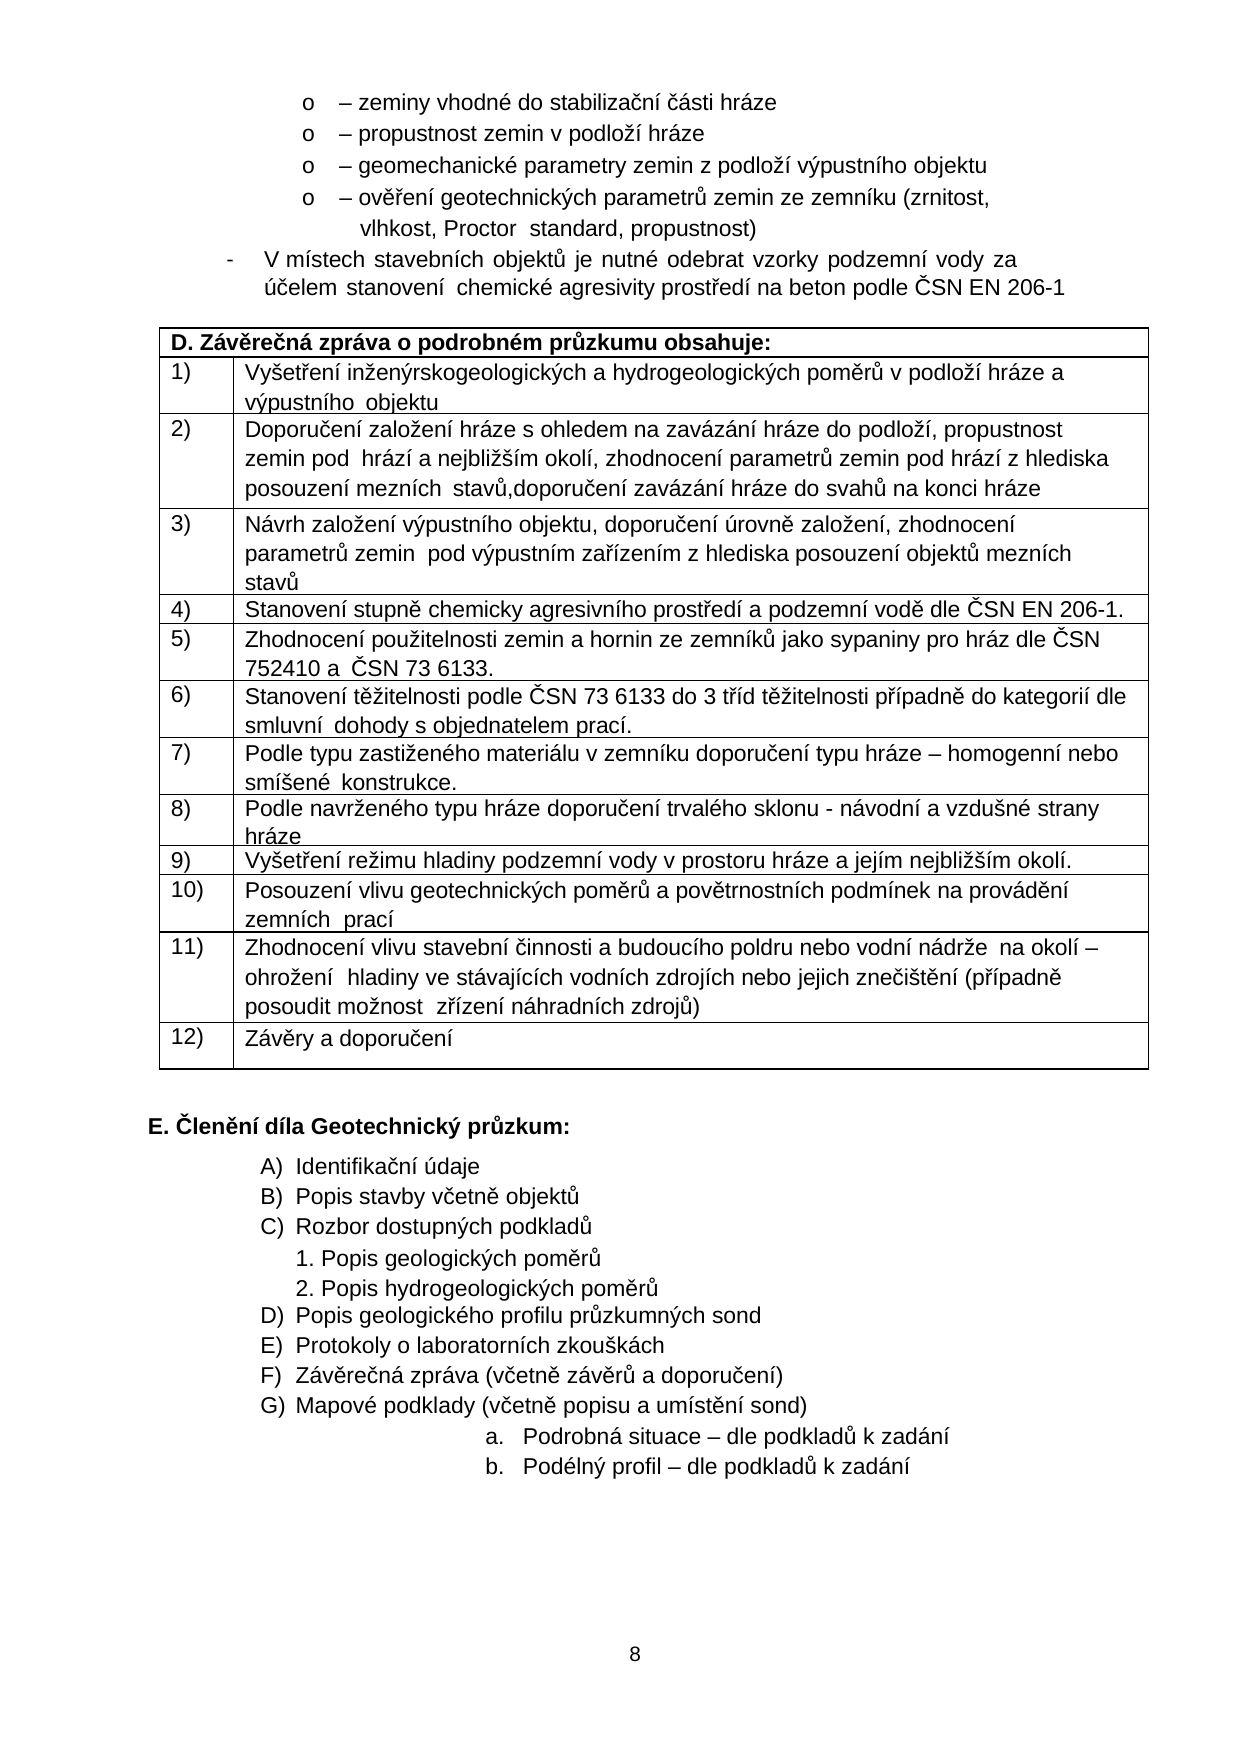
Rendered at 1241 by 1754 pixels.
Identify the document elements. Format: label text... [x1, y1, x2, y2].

list Popis stavby včetně objektů [260, 1183, 1122, 1209]
table_cell Návrh založení výpustního objektu, doporučení úrovně založení, zhodnocení parametrů zemin pod výpustním zařízením z hlediska posouzení objektů mezních stavů [234, 509, 1148, 594]
list – propustnost zemin v podloží hráze [301, 120, 1122, 148]
table_cell Stanovení těžitelnosti podle ČSN 73 6133 do 3 tříd těžitelnosti případně do kategorií dle smluvní dohody s objednatelem prací. [234, 681, 1148, 737]
table_cell Závěry a doporučení [234, 1023, 1148, 1068]
table_cell Podle typu zastiženého materiálu v zemníku doporučení typu hráze – homogenní nebo smíšené konstrukce. [234, 738, 1148, 794]
table_cell Vyšetření inženýrskogeologických a hydrogeologických poměrů v podloží hráze a výpustního objektu [234, 358, 1148, 413]
table_cell Stanovení stupně chemicky agresivního prostředí a podzemní vodě dle ČSN EN 206-1. [234, 595, 1148, 623]
table_cell 11) [160, 933, 233, 1022]
table_cell Podle navrženého typu hráze doporučení trvalého sklonu - návodní a vzdušné strany hráze [234, 795, 1148, 845]
table_cell Zhodnocení vlivu stavební činnosti a budoucího poldru nebo vodní nádrže na okolí – ohrožení hladiny ve stávajících vodních zdrojích nebo jejich znečištění (případně posoudit možnost zřízení náhradních zdrojů) [234, 933, 1148, 1022]
list Rozbor dostupných podkladů [260, 1213, 1122, 1239]
table_cell Vyšetření režimu hladiny podzemní vody v prostoru hráze a jejím nejbližším okolí. [234, 846, 1148, 874]
table_cell 1) [160, 358, 233, 413]
list Protokoly o laboratorních zkouškách [260, 1332, 1122, 1358]
table_cell 12) [160, 1023, 233, 1068]
table_cell 9) [160, 846, 233, 874]
list Podélný profil – dle podkladů k zadání [485, 1453, 1122, 1479]
list – ověření geotechnických parametrů zemin ze zemníku (zrnitost, vlhkost, Proctor standard, propustnost) [301, 184, 1054, 242]
table_cell Doporučení založení hráze s ohledem na zavázání hráze do podloží, propustnost zemin pod hrází a nejbližším okolí, zhodnocení parametrů zemin pod hrází z hlediska posouzení mezních stavů,doporučení zavázání hráze do svahů na konci hráze [234, 414, 1148, 508]
list Mapové podklady (včetně popisu a umístění sond) [260, 1392, 1122, 1419]
table_cell Posouzení vlivu geotechnických poměrů a povětrnostních podmínek na provádění zemních prací [234, 875, 1148, 931]
list Podrobná situace – dle podkladů k zadání [485, 1423, 1122, 1449]
table_header D. Závěrečná zpráva o podrobném průzkumu obsahuje: [160, 329, 1148, 356]
table_cell 5) [160, 624, 233, 680]
text 2. Popis hydrogeologických poměrů [295, 1273, 1122, 1302]
table_cell 4) [160, 595, 233, 623]
list Závěrečná zpráva (včetně závěrů a doporučení) [260, 1362, 1122, 1388]
text 1. Popis geologických poměrů [295, 1243, 1122, 1273]
table_cell 2) [160, 414, 233, 508]
list – geomechanické parametry zemin z podloží výpustního objektu [301, 152, 1122, 180]
list Popis geologického profilu průzkumných sond [260, 1302, 1122, 1328]
text E. Členění díla Geotechnický průzkum: [148, 1111, 1122, 1140]
table_cell Zhodnocení použitelnosti zemin a hornin ze zemníků jako sypaniny pro hráz dle ČSN 752410 a ČSN 73 6133. [234, 624, 1148, 680]
list Identifikační údaje [260, 1153, 1122, 1179]
table_cell 6) [160, 681, 233, 737]
table_cell 3) [160, 509, 233, 594]
table_cell 8) [160, 795, 233, 845]
list V místech stavebních objektů je nutné odebrat vzorky podzemní vody za účelem stanovení chemické agresivity prostředí na beton podle ČSN EN 206-1 [226, 245, 1096, 300]
table_cell 7) [160, 738, 233, 794]
table_cell 10) [160, 875, 233, 931]
list – zeminy vhodné do stabilizační části hráze [301, 89, 1122, 117]
